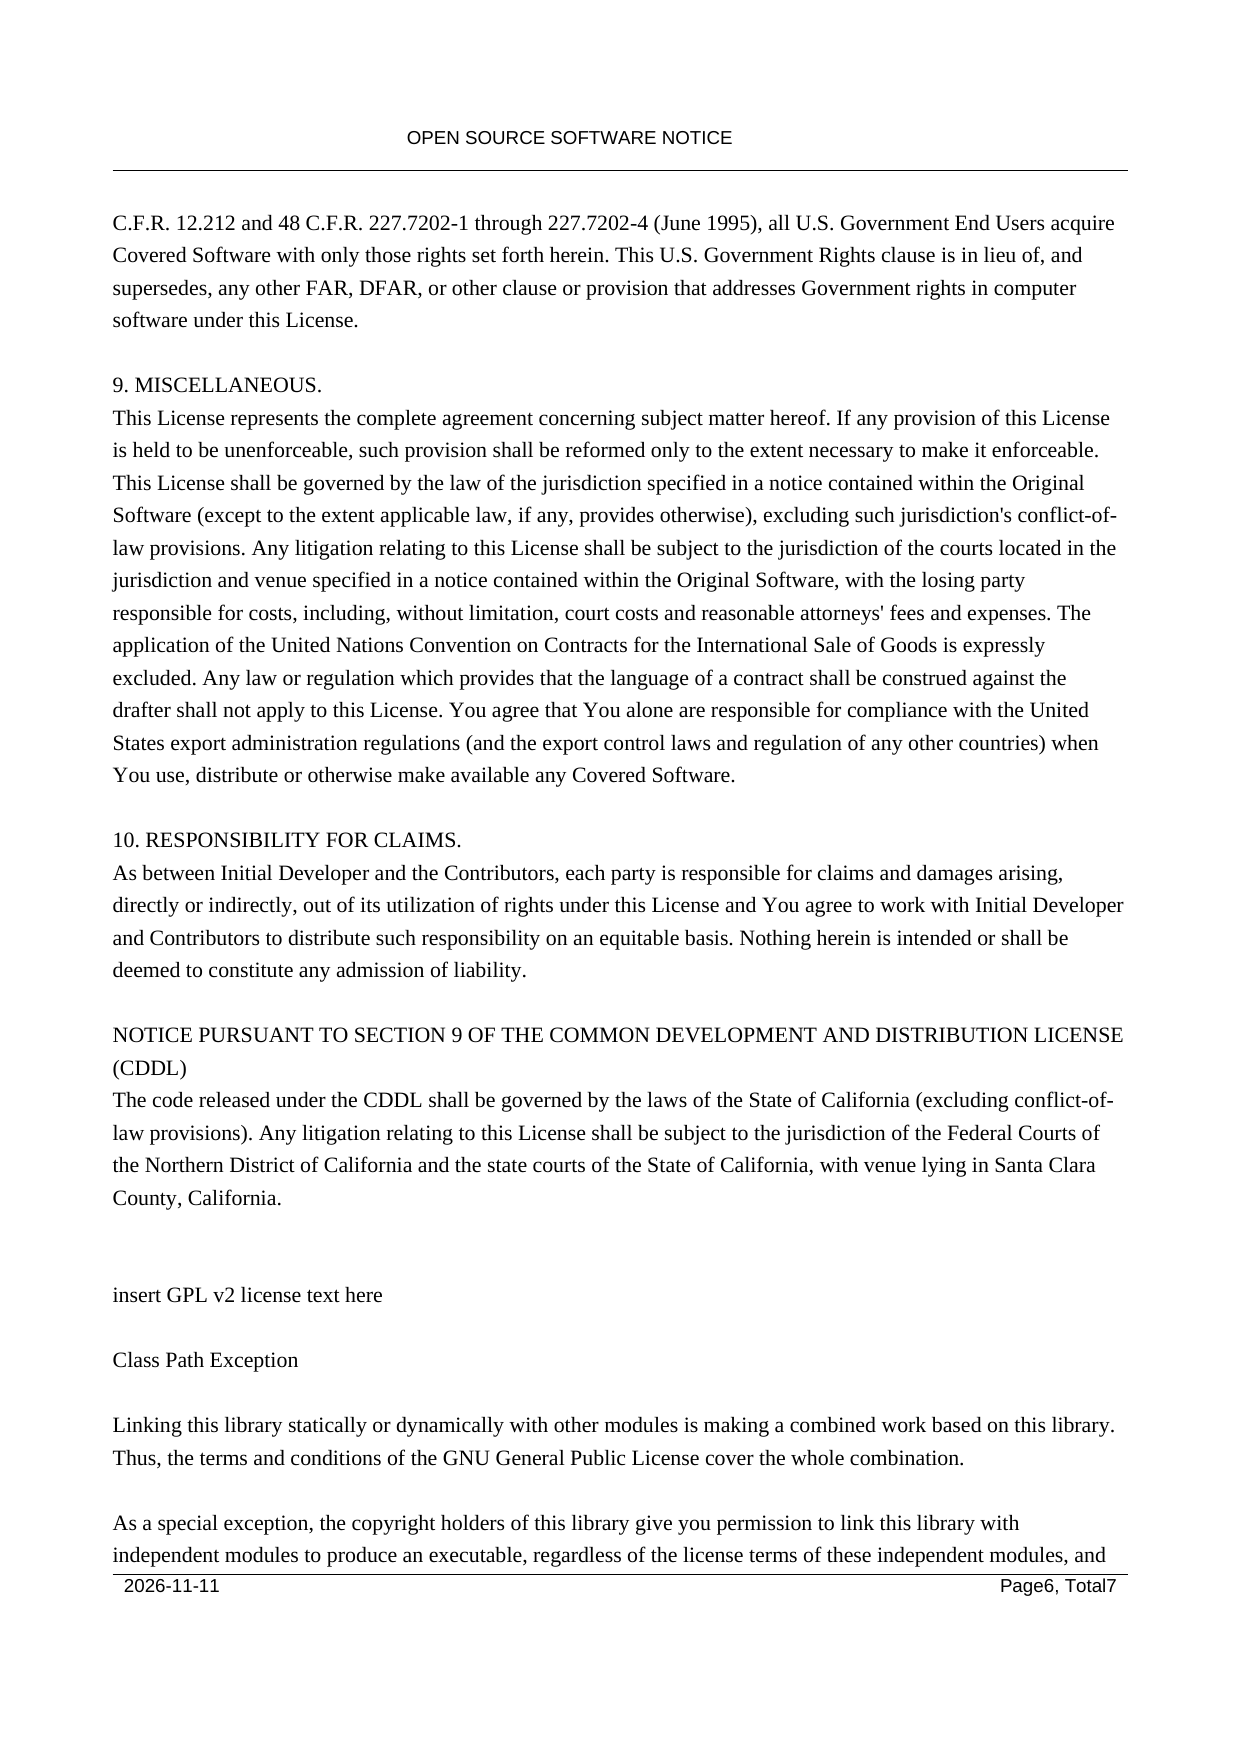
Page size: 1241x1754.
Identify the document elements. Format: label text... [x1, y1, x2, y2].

text 10. RESPONSIBILITY FOR CLAIMS. [112, 824, 1128, 856]
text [112, 1246, 1128, 1571]
text NOTICE PURSUANT TO SECTION 9 OF THE COMMON DEVELOPMENT AND DISTRIBUTION LICENSE (CDDL) [112, 1019, 1128, 1084]
text 9. MISCELLANEOUS. [112, 369, 1128, 401]
text This License represents the complete agreement concerning subject matter hereof. If any provision of this License is held to be unenforceable, such provision shall be reformed only to the extent necessary to make it enforceable. This License shall be governed by the law of the jurisdiction specified in a notice contained within the Original Software (except to the extent applicable law, if any, provides otherwise), excluding such jurisdiction's conflict-of-law provisions. Any litigation relating to this License shall be subject to the jurisdiction of the courts located in the jurisdiction and venue specified in a notice contained within the Original Software, with the losing party responsible for costs, including, without limitation, court costs and reasonable attorneys' fees and expenses. The application of the United Nations Convention on Contracts for the International Sale of Goods is expressly excluded. Any law or regulation which provides that the language of a contract shall be construed against the drafter shall not apply to this License. You agree that You alone are responsible for compliance with the United States export administration regulations (and the export control laws and regulation of any other countries) when You use, distribute or otherwise make available any Covered Software. [112, 401, 1128, 791]
text The code released under the CDDL shall be governed by the laws of the State of California (excluding conflict-of-law provisions). Any litigation relating to this License shall be subject to the jurisdiction of the Federal Courts of the Northern District of California and the state courts of the State of California, with venue lying in Santa Clara County, California. [112, 1084, 1128, 1214]
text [112, 206, 1128, 336]
text As between Initial Developer and the Contributors, each party is responsible for claims and damages arising, directly or indirectly, out of its utilization of rights under this License and You agree to work with Initial Developer and Contributors to distribute such responsibility on an equitable basis. Nothing herein is intended or shall be deemed to constitute any admission of liability. [112, 856, 1128, 986]
